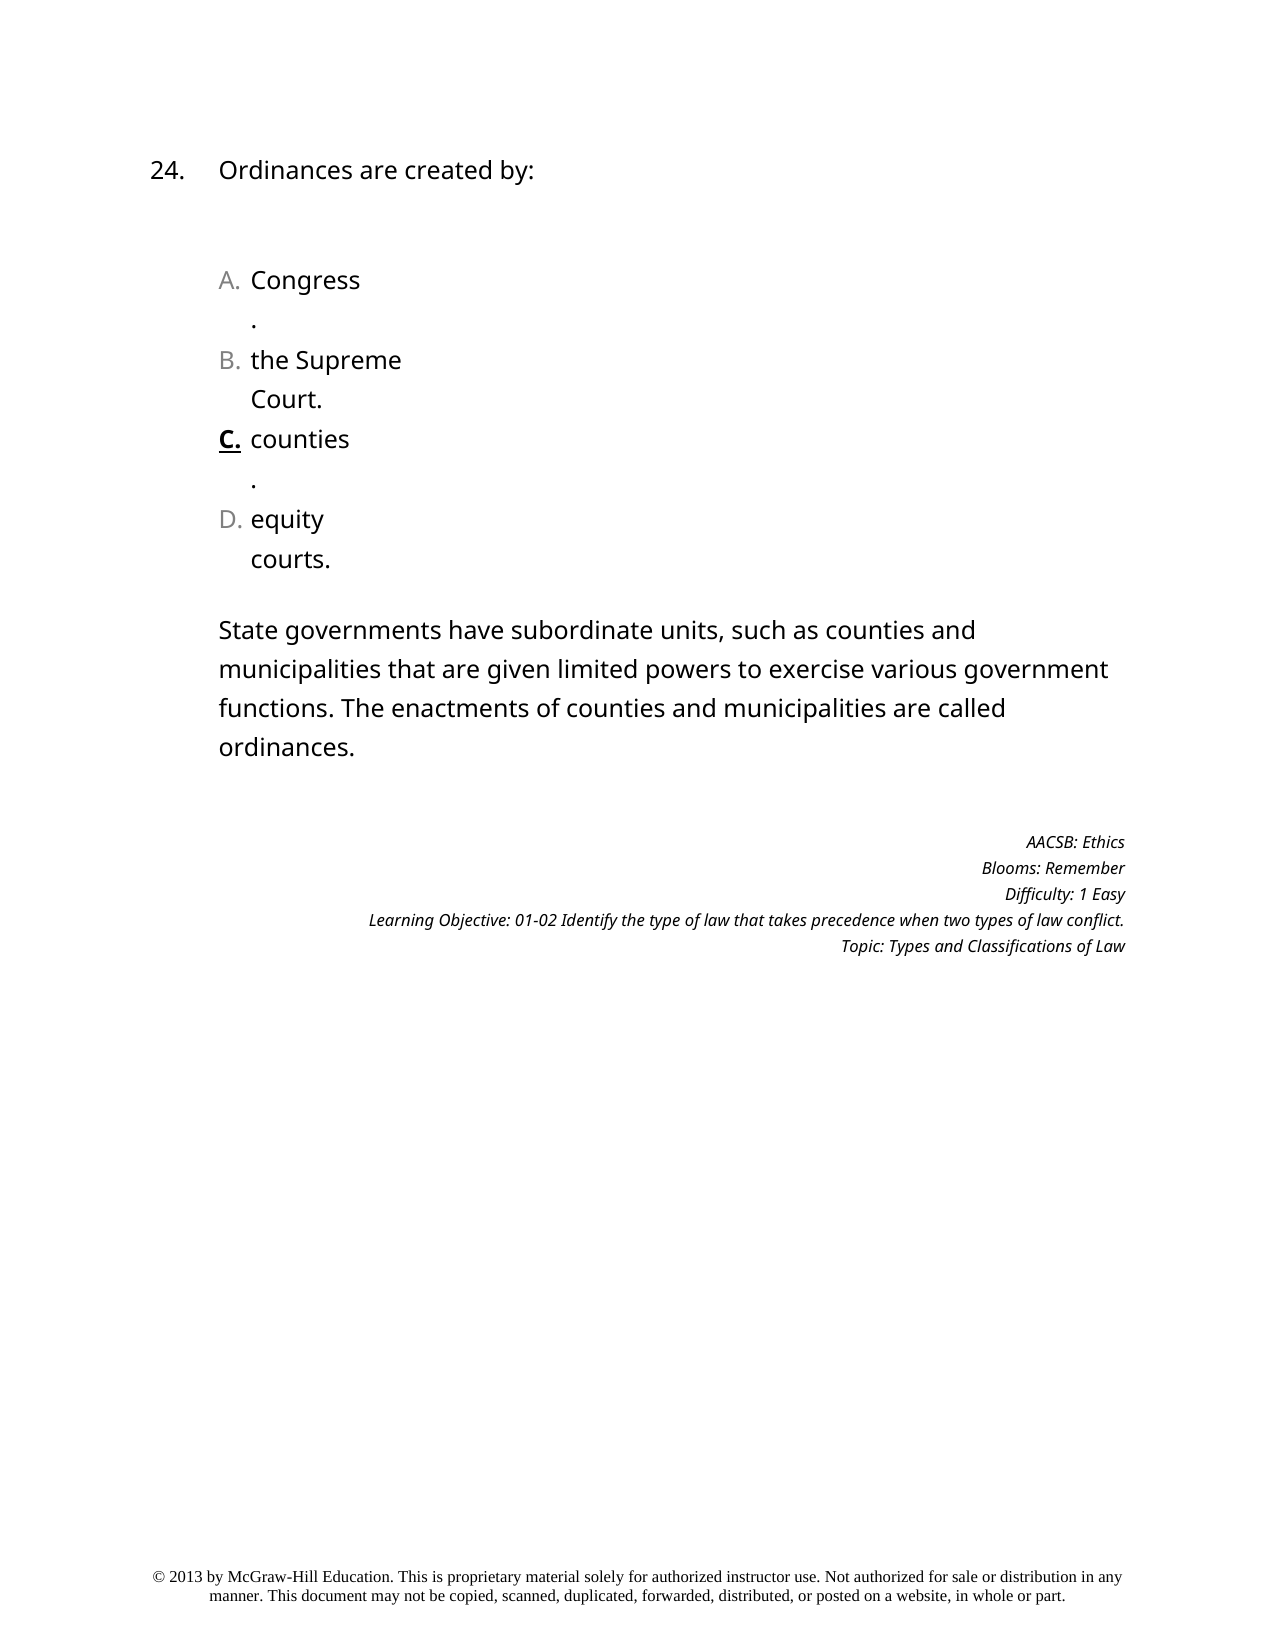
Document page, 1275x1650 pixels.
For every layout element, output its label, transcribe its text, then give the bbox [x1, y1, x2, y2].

table_header 24. [150, 153, 218, 801]
table_header Ordinances are created by: State governments have subordinate units, such as counties and municipalities that are given limited powers to exercise various government functions. The enactments of counties and municipalities are called ordinances. [218, 153, 1125, 801]
table_header AACSB: Ethics Blooms: Remember Difficulty: 1 Easy Learning Objective: 01-02 Identify the type of law that takes precedence when two types of law conflict. Topic: Types and Classifications of Law [150, 830, 1125, 993]
